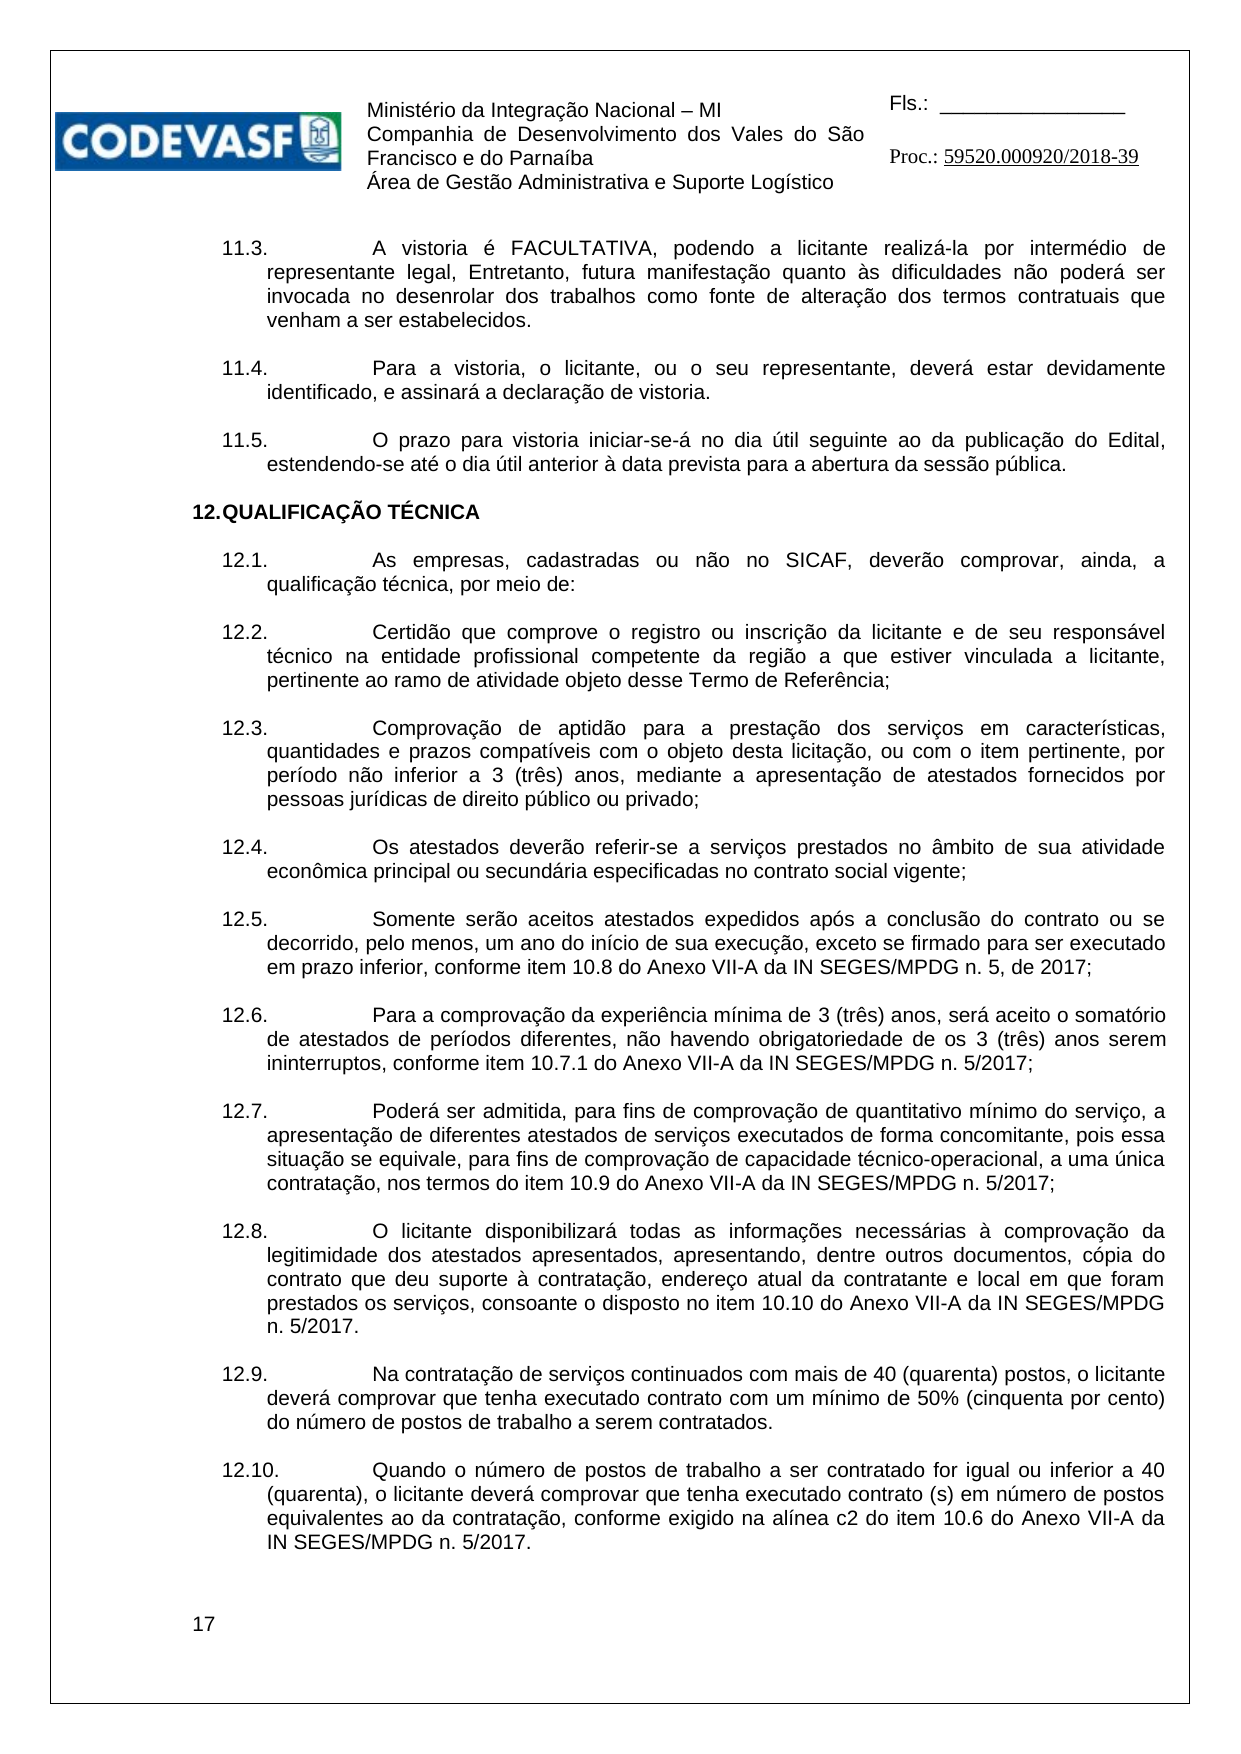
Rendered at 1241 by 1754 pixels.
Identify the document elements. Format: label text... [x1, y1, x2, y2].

subtitle Somente serão aceitos atestados expedidos após a conclusão do contrato ou se decorrido, pelo menos, um ano do início de sua execução, exceto se firmado para ser executado em prazo inferior, conforme item 10.8 do Anexo VII-A da IN SEGES/MPDG n. 5, de 2017; [222, 907, 1166, 979]
subtitle A vistoria é FACULTATIVA, podendo a licitante realizá-la por intermédio de representante legal, Entretanto, futura manifestação quanto às dificuldades não poderá ser invocada no desenrolar dos trabalhos como fonte de alteração dos termos contratuais que venham a ser estabelecidos. [222, 236, 1166, 332]
subtitle O prazo para vistoria iniciar-se-á no dia útil seguinte ao da publicação do Edital, estendendo-se até o dia útil anterior à data prevista para a abertura da sessão pública. [222, 428, 1166, 476]
subtitle Comprovação de aptidão para a prestação dos serviços em características, quantidades e prazos compatíveis com o objeto desta licitação, ou com o item pertinente, por período não inferior a 3 (três) anos, mediante a apresentação de atestados fornecidos por pessoas jurídicas de direito público ou privado; [222, 715, 1166, 811]
subtitle Para a comprovação da experiência mínima de 3 (três) anos, será aceito o somatório de atestados de períodos diferentes, não havendo obrigatoriedade de os 3 (três) anos serem ininterruptos, conforme item 10.7.1 do Anexo VII-A da IN SEGES/MPDG n. 5/2017; [222, 1003, 1166, 1075]
subtitle As empresas, cadastradas ou não no SICAF, deverão comprovar, ainda, a qualificação técnica, por meio de: [222, 548, 1166, 596]
subtitle Certidão que comprove o registro ou inscrição da licitante e de seu responsável técnico na entidade profissional competente da região a que estiver vinculada a licitante, pertinente ao ramo de atividade objeto desse Termo de Referência; [222, 619, 1166, 691]
subtitle Na contratação de serviços continuados com mais de 40 (quarenta) postos, o licitante deverá comprovar que tenha executado contrato com um mínimo de 50% (cinquenta por cento) do número de postos de trabalho a serem contratados. [222, 1362, 1166, 1434]
subtitle O licitante disponibilizará todas as informações necessárias à comprovação da legitimidade dos atestados apresentados, apresentando, dentre outros documentos, cópia do contrato que deu suporte à contratação, endereço atual da contratante e local em que foram prestados os serviços, consoante o disposto no item 10.10 do Anexo VII-A da IN SEGES/MPDG n. 5/2017. [222, 1218, 1166, 1338]
subtitle QUALIFICAÇÃO TÉCNICA [192, 500, 1166, 524]
subtitle Poderá ser admitida, para fins de comprovação de quantitativo mínimo do serviço, a apresentação de diferentes atestados de serviços executados de forma concomitante, pois essa situação se equivale, para fins de comprovação de capacidade técnico-operacional, a uma única contratação, nos termos do item 10.9 do Anexo VII-A da IN SEGES/MPDG n. 5/2017; [222, 1099, 1166, 1194]
picture [55, 112, 342, 171]
subtitle Quando o número de postos de trabalho a ser contratado for igual ou inferior a 40 (quarenta), o licitante deverá comprovar que tenha executado contrato (s) em número de postos equivalentes ao da contratação, conforme exigido na alínea c2 do item 10.6 do Anexo VII-A da IN SEGES/MPDG n. 5/2017. [222, 1458, 1166, 1554]
subtitle Os atestados deverão referir-se a serviços prestados no âmbito de sua atividade econômica principal ou secundária especificadas no contrato social vigente; [222, 835, 1166, 883]
subtitle Para a vistoria, o licitante, ou o seu representante, deverá estar devidamente identificado, e assinará a declaração de vistoria. [222, 356, 1166, 404]
